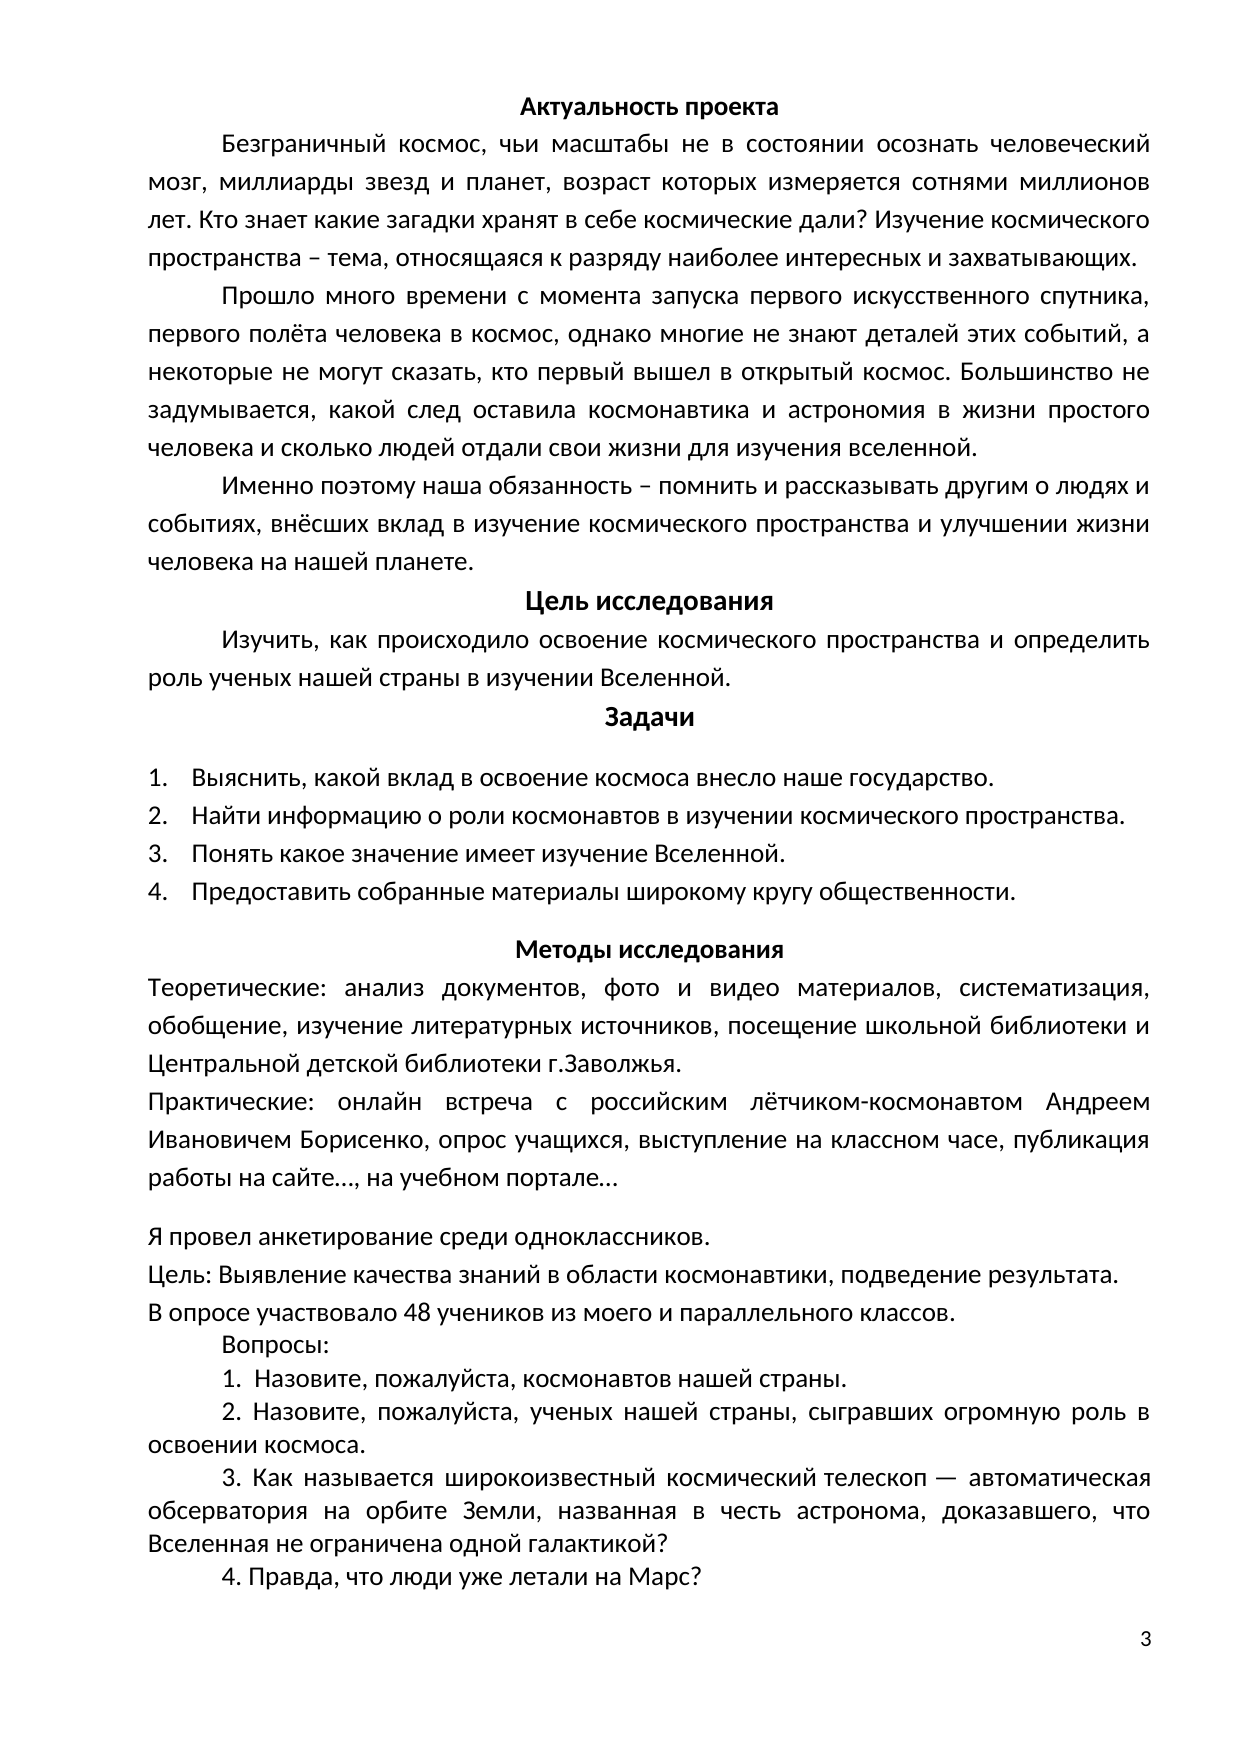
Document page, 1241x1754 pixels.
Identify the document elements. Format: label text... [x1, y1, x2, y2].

text Теоретические: анализ документов, фото и видео материалов, систематизация, обобщение, изучение литературных источников, посещение школьной библиотеки и Центральной детской библиотеки г.Заволжья. [148, 971, 1152, 1079]
text Цель: Выявление качества знаний в области космонавтики, подведение результата. [148, 1257, 1152, 1290]
text В опросе участвовало 48 учеников из моего и параллельного классов. [148, 1295, 1152, 1328]
text Прошло много времени с момента запуска первого искусственного спутника, первого полёта человека в космос, однако многие не знают деталей этих событий, а некоторые не могут сказать, кто первый вышел в открытый космос. Большинство не задумывается, какой след оставила космонавтика и астрономия в жизни простого человека и сколько людей отдали свои жизни для изучения вселенной. [148, 278, 1152, 463]
list Найти информацию о роли космонавтов в изучении космического пространства. [148, 798, 1152, 831]
text Безграничный космос, чьи масштабы не в состоянии осознать человеческий мозг, миллиарды звезд и планет, возраст которых измеряется сотнями миллионов лет. Кто знает какие загадки хранят в себе космические дали? Изучение космического пространства – тема, относящаяся к разряду наиболее интересных и захватывающих. [148, 127, 1152, 273]
text Цель исследования [148, 582, 1152, 617]
text Практические: онлайн встреча с российским лётчиком-космонавтом Андреем Ивановичем Борисенко, опрос учащихся, выступление на классном часе, публикация работы на сайте…, на учебном портале… [148, 1084, 1152, 1193]
list Понять какое значение имеет изучение Вселенной. [148, 836, 1152, 869]
text Вопросы: [148, 1328, 1152, 1361]
text Изучить, как происходило освоение космического пространства и определить роль ученых нашей страны в изучении Вселенной. [148, 622, 1152, 693]
text 3. Как называется широкоизвестный космический телескоп — автоматическая обсерватория на орбите Земли, названная в честь астронома, доказавшего, что Вселенная не ограничена одной галактикой? [148, 1460, 1152, 1559]
text Методы исследования [148, 933, 1152, 966]
text Задачи [148, 698, 1152, 734]
text Актуальность проекта [148, 89, 1152, 122]
list Выяснить, какой вклад в освоение космоса внесло наше государство. [148, 760, 1152, 793]
text Именно поэтому наша обязанность – помнить и рассказывать другим о людях и событиях, внёсших вклад в изучение космического пространства и улучшении жизни человека на нашей планете. [148, 468, 1152, 577]
text Я провел анкетирование среди одноклассников. [148, 1219, 1152, 1252]
text 4. Правда, что люди уже летали на Марс? [148, 1559, 1152, 1592]
list Предоставить собранные материалы широкому кругу общественности. [148, 874, 1152, 907]
text 1. Назовите, пожалуйста, космонавтов нашей страны. [148, 1361, 1152, 1394]
text 2. Назовите, пожалуйста, ученых нашей страны, сыгравших огромную роль в освоении космоса. [148, 1394, 1152, 1460]
